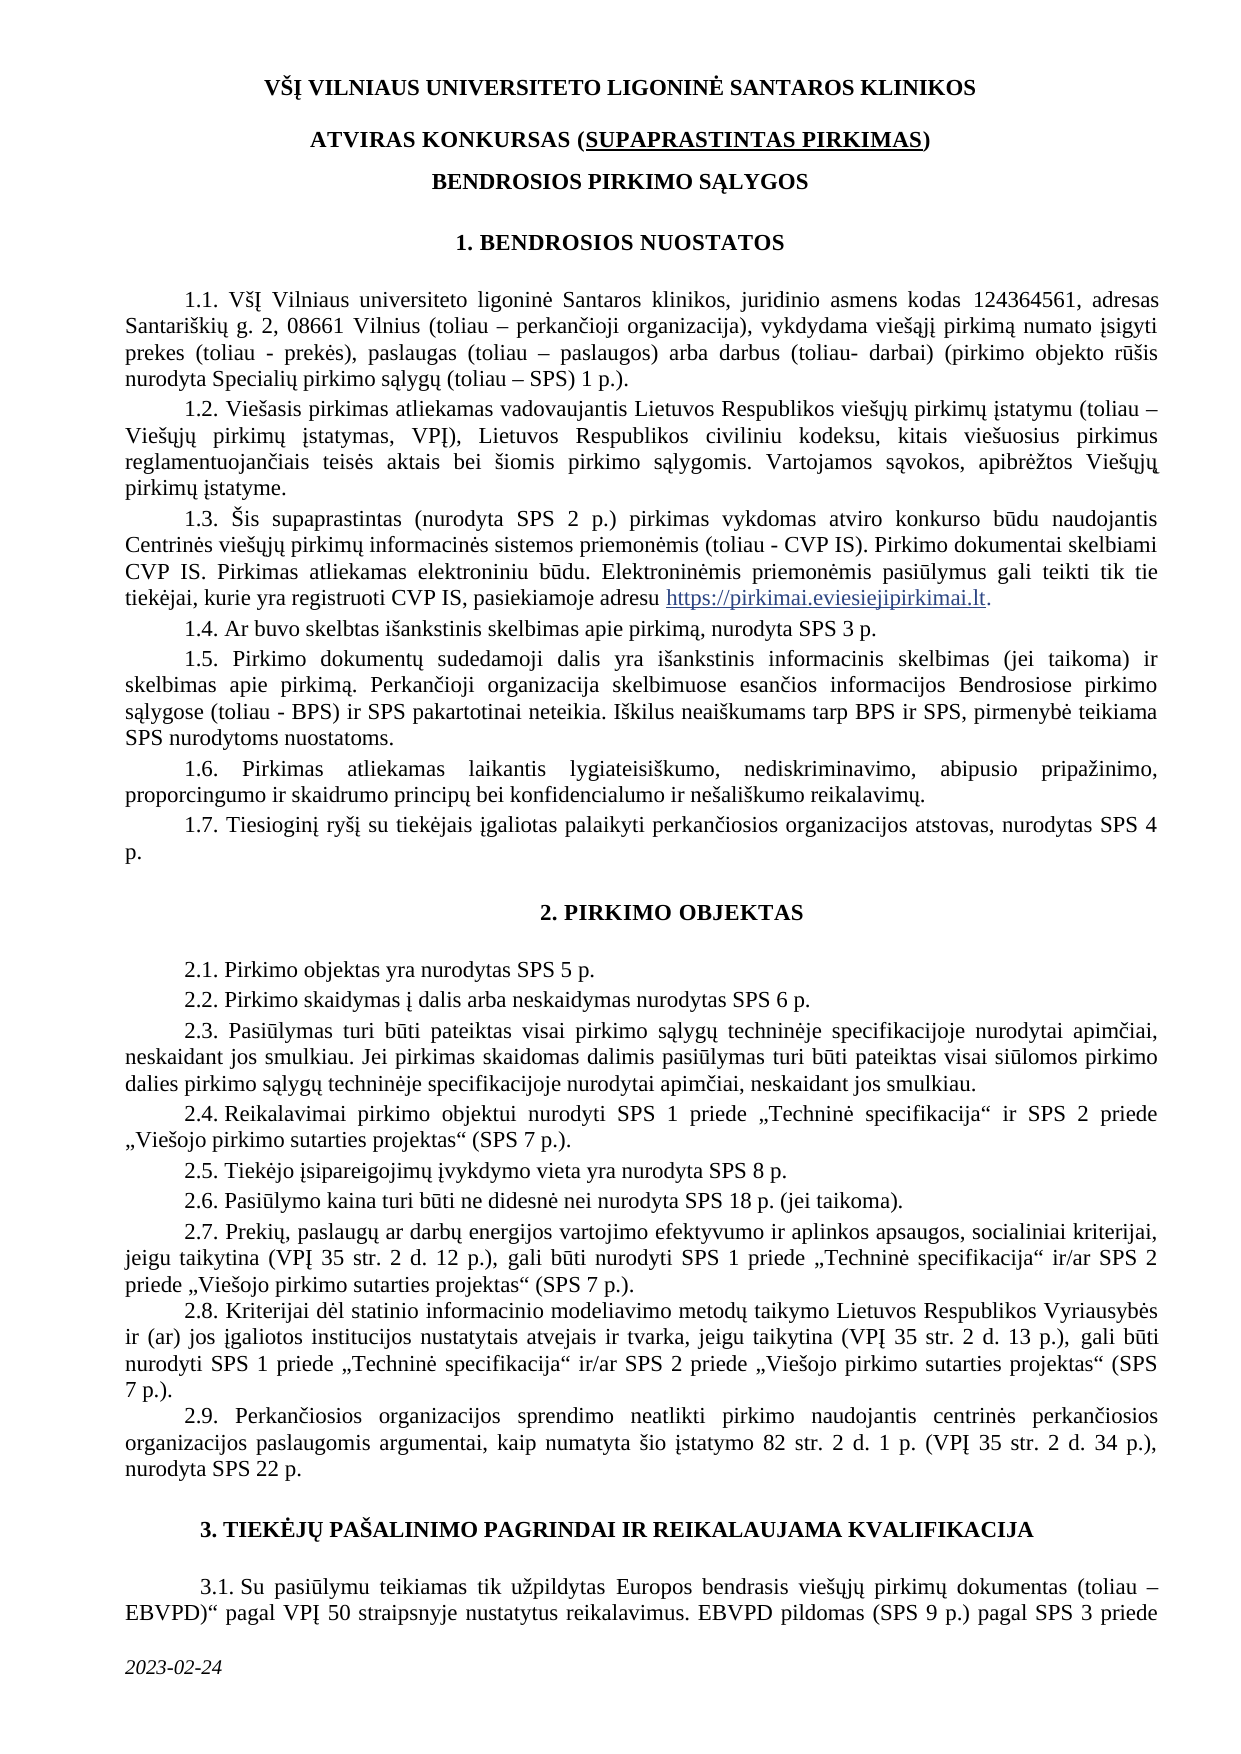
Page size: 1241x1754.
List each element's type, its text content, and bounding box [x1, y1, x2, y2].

subtitle 1. BENDROSIOS NUOSTATOS [125, 229, 1115, 255]
text 2.8. Kriterijai dėl statinio informacinio modeliavimo metodų taikymo Lietuvos Respublikos Vyriausybės ir (ar) jos įgaliotos institucijos nustatytais atvejais ir tvarka, jeigu taikytina (VPĮ 35 str. 2 d. 13 p.), gali būti nurodyti SPS 1 priede „Techninė specifikacija“ ir/ar SPS 2 priede „Viešojo pirkimo sutarties projektas“ (SPS 7 p.). [125, 1297, 1159, 1402]
text 2.4. Reikalavimai pirkimo objektui nurodyti SPS 1 priede „Techninė specifikacija“ ir SPS 2 priede „Viešojo pirkimo sutarties projektas“ (SPS 7 p.). [125, 1100, 1159, 1153]
title BENDROSIOS PIRKIMO SĄLYGOS [125, 168, 1115, 195]
text 1.6. Pirkimas atliekamas laikantis lygiateisiškumo, nediskriminavimo, abipusio pripažinimo, proporcingumo ir skaidrumo principų bei konfidencialumo ir nešališkumo reikalavimų. [125, 755, 1159, 807]
subtitle 2. PIRKIMO OBJEKTAS [125, 899, 1159, 925]
text 2.5. Tiekėjo įsipareigojimų įvykdymo vieta yra nurodyta SPS 8 p. [125, 1157, 1159, 1183]
text 1.4. Ar buvo skelbtas išankstinis skelbimas apie pirkimą, nurodyta SPS 3 p. [125, 614, 1159, 641]
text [125, 1573, 1159, 1626]
text 2.7. Prekių, paslaugų ar darbų energijos vartojimo efektyvumo ir aplinkos apsaugos, socialiniai kriterijai, jeigu taikytina (VPĮ 35 str. 2 d. 12 p.), gali būti nurodyti SPS 1 priede „Techninė specifikacija“ ir/ar SPS 2 priede „Viešojo pirkimo sutarties projektas“ (SPS 7 p.). [125, 1218, 1159, 1297]
text 2.2. Pirkimo skaidymas į dalis arba neskaidymas nurodytas SPS 6 p. [125, 986, 1159, 1013]
text 2.6. Pasiūlymo kaina turi būti ne didesnė nei nurodyta SPS 18 p. (jei taikoma). [125, 1187, 1159, 1214]
text 1.1. VšĮ Vilniaus universiteto ligoninė Santaros klinikos, juridinio asmens kodas 124364561, adresas Santariškių g. 2, 08661 Vilnius (toliau – perkančioji organizacija), vykdydama viešąjį pirkimą numato įsigyti prekes (toliau - prekės), paslaugas (toliau – paslaugos) arba darbus (toliau- darbai) (pirkimo objekto rūšis nurodyta Specialių pirkimo sąlygų (toliau – SPS) 1 p.). [125, 286, 1159, 391]
text 1.3. Šis supaprastintas (nurodyta SPS 2 p.) pirkimas vykdomas atviro konkurso būdu naudojantis Centrinės viešųjų pirkimų informacinės sistemos priemonėmis (toliau - CVP IS). Pirkimo dokumentai skelbiami CVP IS. Pirkimas atliekamas elektroniniu būdu. Elektroninėmis priemonėmis pasiūlymus gali teikti tik tie tiekėjai, kurie yra registruoti CVP IS, pasiekiamoje adresu https://pirkimai.eviesiejipirkimai.lt. [125, 505, 1159, 610]
text 2.3. Pasiūlymas turi būti pateiktas visai pirkimo sąlygų techninėje specifikacijoje nurodytai apimčiai, neskaidant jos smulkiau. Jei pirkimas skaidomas dalimis pasiūlymas turi būti pateiktas visai siūlomos pirkimo dalies pirkimo sąlygų techninėje specifikacijoje nurodytai apimčiai, neskaidant jos smulkiau. [125, 1017, 1159, 1096]
text 1.5. Pirkimo dokumentų sudedamoji dalis yra išankstinis informacinis skelbimas (jei taikoma) ir skelbimas apie pirkimą. Perkančioji organizacija skelbimuose esančios informacijos Bendrosiose pirkimo sąlygose (toliau - BPS) ir SPS pakartotinai neteikia. Iškilus neaiškumams tarp BPS ir SPS, pirmenybė teikiama SPS nurodytoms nuostatoms. [125, 645, 1159, 751]
text 3. TIEKĖJŲ PAŠALINIMO PAGRINDAI IR REIKALAUJAMA KVALIFIKACIJA [125, 1516, 1159, 1543]
text 2.1. Pirkimo objektas yra nurodytas SPS 5 p. [125, 956, 1159, 982]
text 1.2. Viešasis pirkimas atliekamas vadovaujantis Lietuvos Respublikos viešųjų pirkimų įstatymu (toliau – Viešųjų pirkimų įstatymas, VPĮ), Lietuvos Respublikos civiliniu kodeksu, kitais viešuosius pirkimus reglamentuojančiais teisės aktais bei šiomis pirkimo sąlygomis. Vartojamos sąvokos, apibrėžtos Viešųjų̨ pirkimų įstatyme. [125, 395, 1159, 501]
text 2.9. Perkančiosios organizacijos sprendimo neatlikti pirkimo naudojantis centrinės perkančiosios organizacijos paslaugomis argumentai, kaip numatyta šio įstatymo 82 str. 2 d. 1 p. (VPĮ 35 str. 2 d. 34 p.), nurodyta SPS 22 p. [125, 1402, 1159, 1482]
title VŠĮ VILNIAUS UNIVERSITETO LIGONINĖ SANTAROS KLINIKOS [125, 74, 1115, 100]
subtitle ATVIRAS KONKURSAS (SUPAPRASTINTAS PIRKIMAS) [125, 127, 1115, 153]
text 1.7. Tiesioginį ryšį su tiekėjais įgaliotas palaikyti perkančiosios organizacijos atstovas, nurodytas SPS 4 p. [125, 812, 1159, 864]
